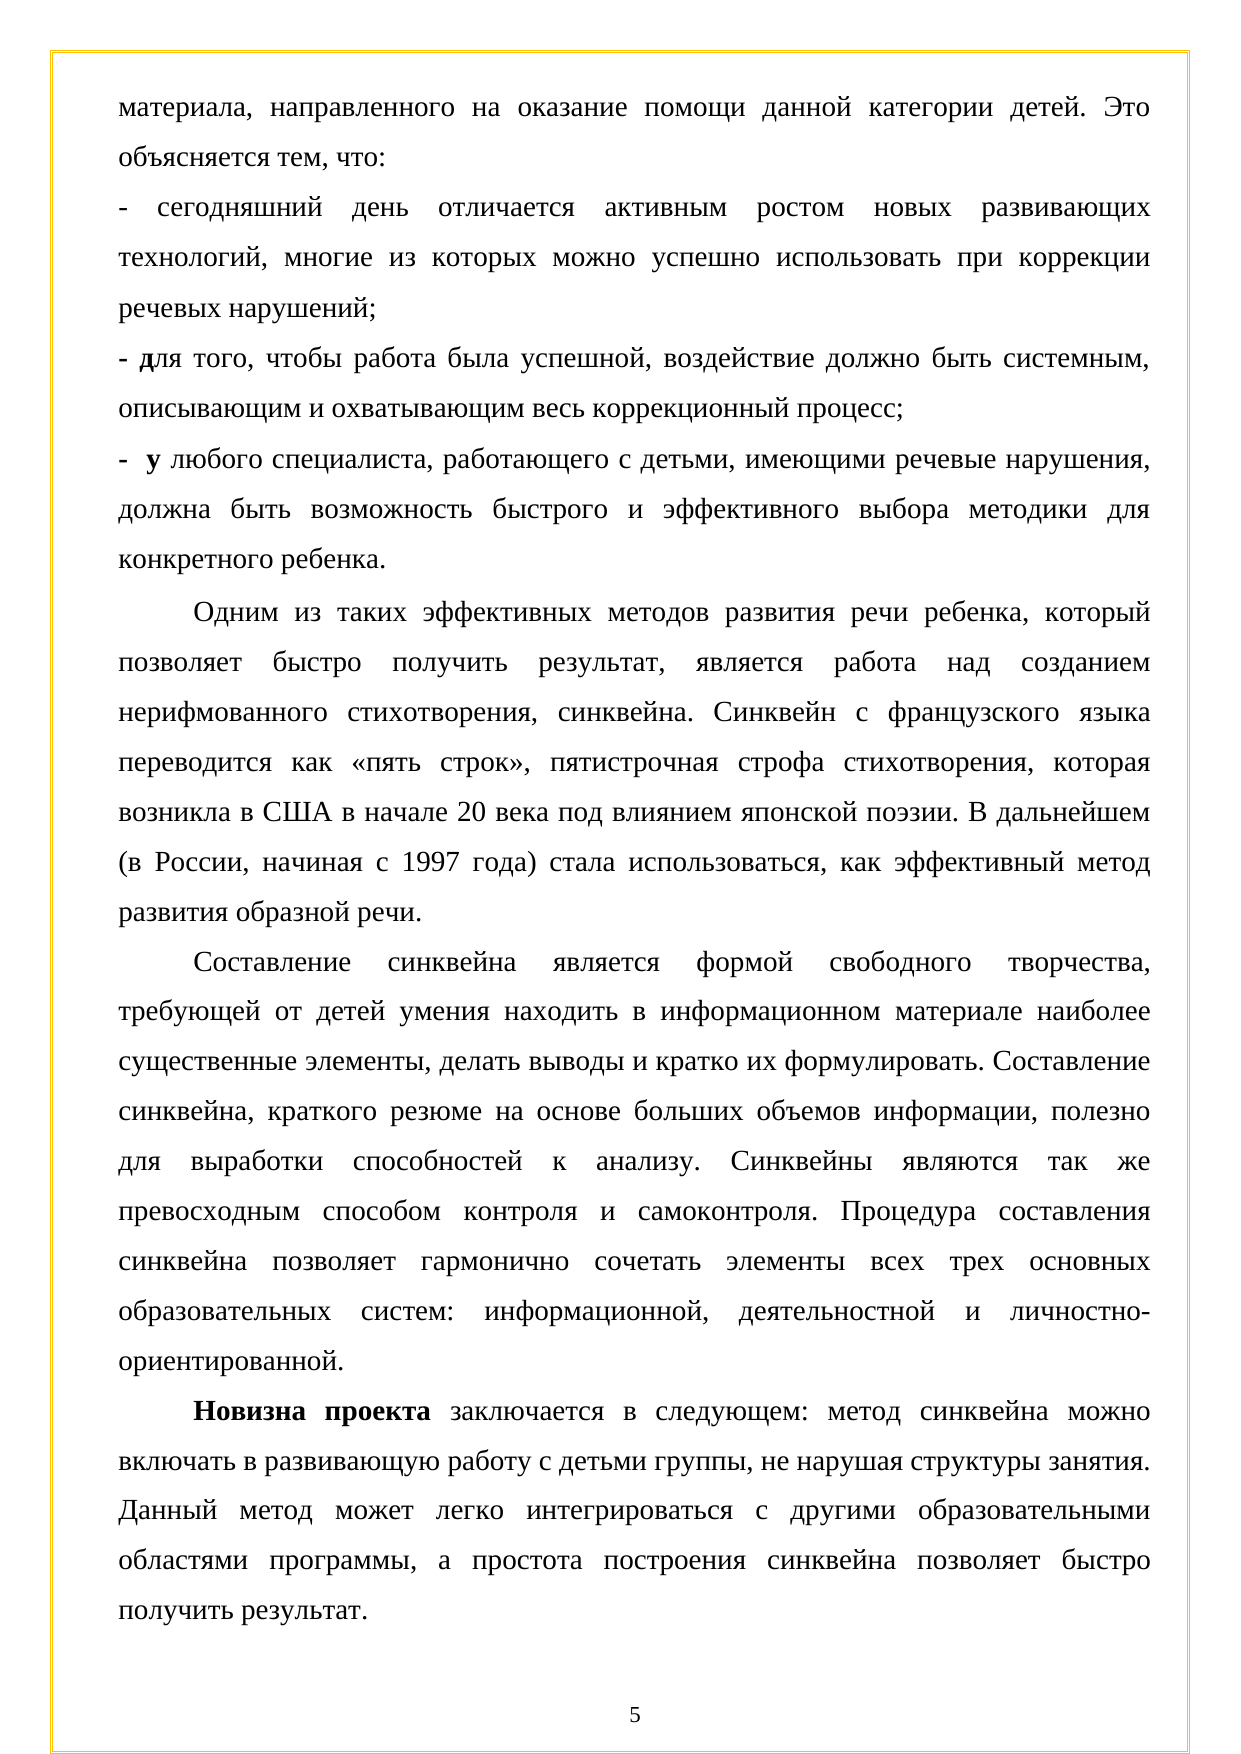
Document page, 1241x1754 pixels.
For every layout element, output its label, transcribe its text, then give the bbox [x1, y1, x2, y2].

text Одним из таких эффективных методов развития речи ребенка, который позволяет быстро получить результат, является работа над созданием нерифмованного стихотворения, синквейна. Синквейн с французского языка переводится как «пять строк», пятистрочная строфа стихотворения, которая возникла в США в начале 20 века под влиянием японской поэзии. В дальнейшем (в России, начиная с 1997 года) стала использоваться, как эффективный метод развития образной речи. [118, 594, 1152, 927]
text Новизна проекта заключается в следующем: метод синквейна можно включать в развивающую работу с детьми группы, не нарушая структуры занятия. Данный метод может легко интегрироваться с другими образовательными областями программы, а простота построения синквейна позволяет быстро получить результат. [118, 1393, 1152, 1626]
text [118, 89, 1152, 172]
text - сегодняшний день отличается активным ростом новых развивающих технологий, многие из которых можно успешно использовать при коррекции речевых нарушений; [118, 189, 1152, 323]
text - у любого специалиста, работающего с детьми, имеющими речевые нарушения, должна быть возможность быстрого и эффективного выбора методики для конкретного ребенка. [118, 441, 1152, 575]
text - для того, чтобы работа была успешной, воздействие должно быть системным, описывающим и охватывающим весь коррекционный процесс; [118, 340, 1152, 424]
text Составление синквейна является формой свободного творчества, требующей от детей умения находить в информационном материале наиболее существенные элементы, делать выводы и кратко их формулировать. Составление синквейна, краткого резюме на основе больших объемов информации, полезно для выработки способностей к анализу. Синквейны являются так же превосходным способом контроля и самоконтроля. Процедура составления синквейна позволяет гармонично сочетать элементы всех трех основных образовательных систем: информационной, деятельностной и личностно-ориентированной. [118, 944, 1152, 1376]
